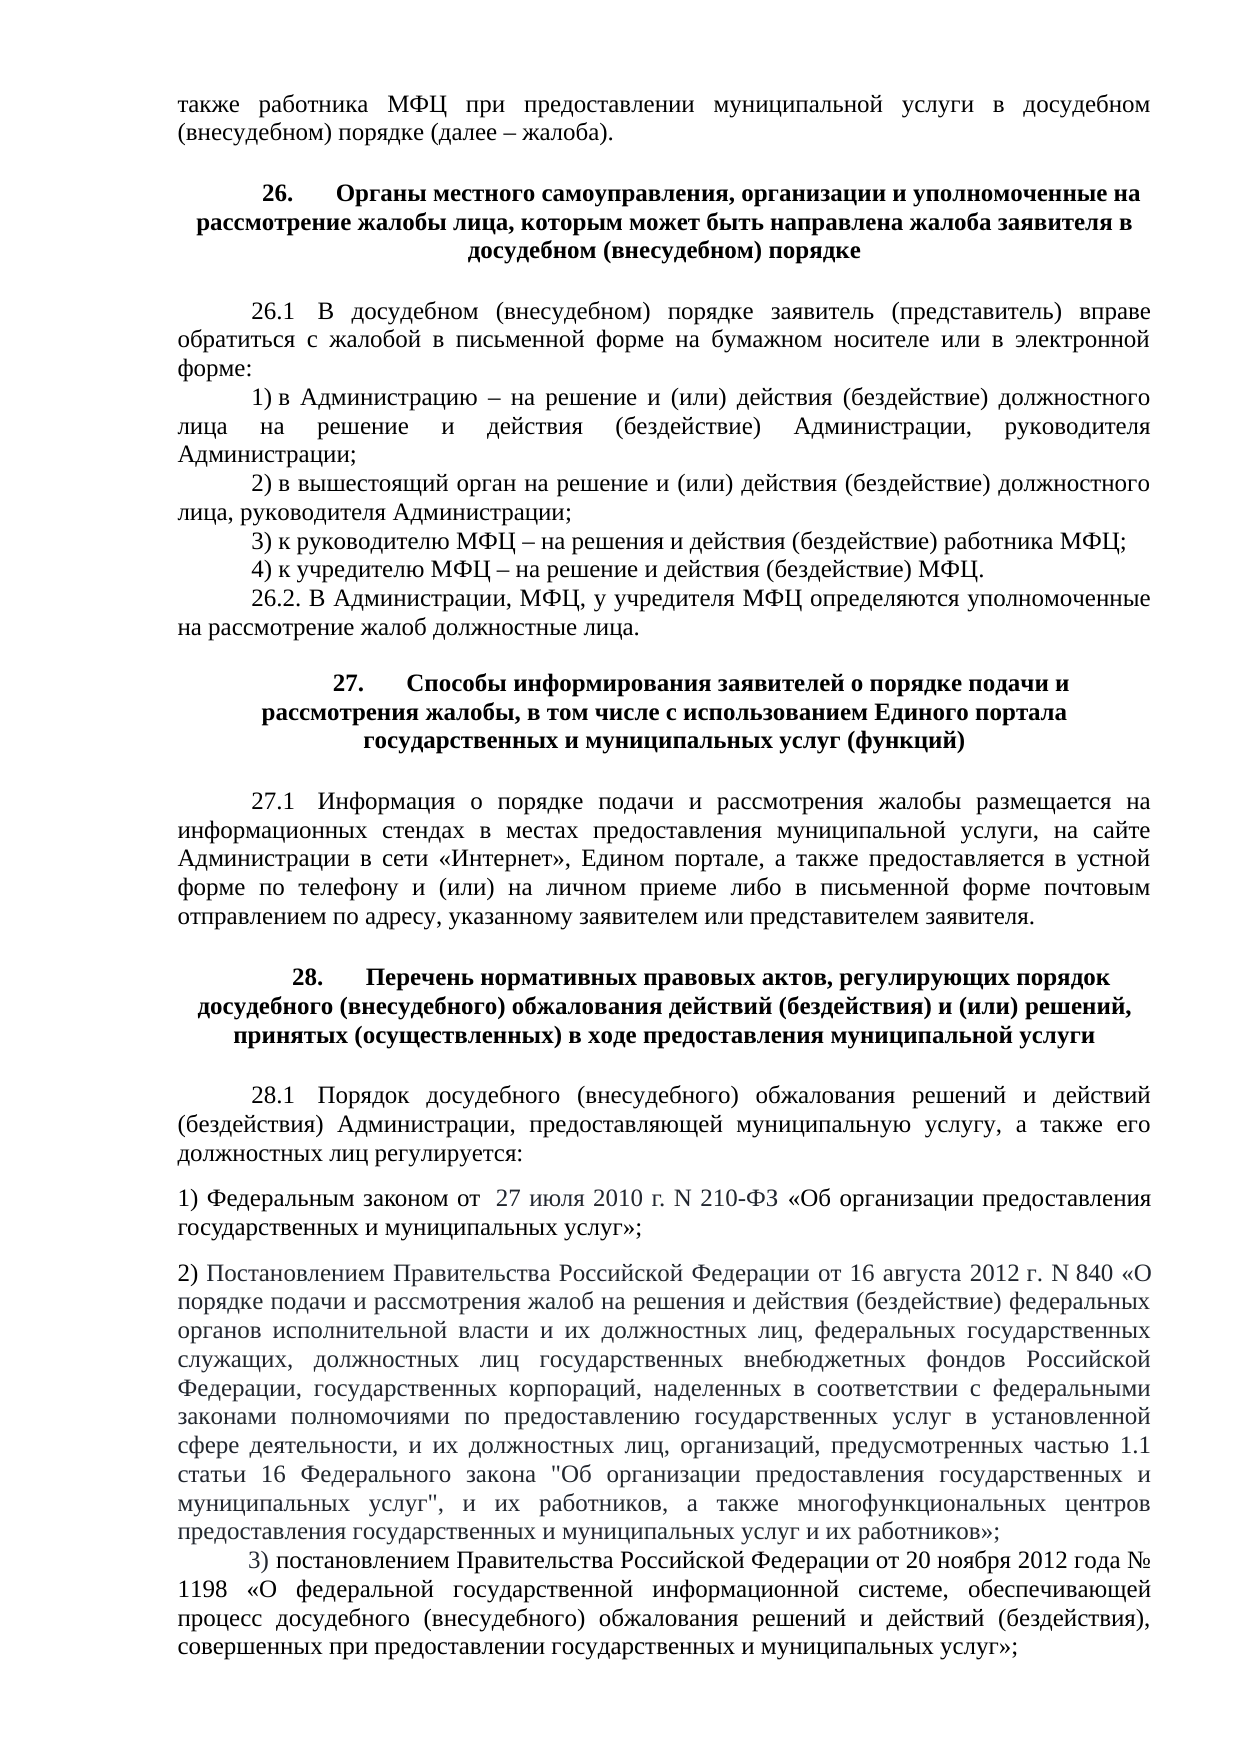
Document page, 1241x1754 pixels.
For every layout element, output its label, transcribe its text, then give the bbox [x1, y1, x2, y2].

text 3) постановлением Правительства Российской Федерации от 20 ноября 2012 года № 1198 «О федеральной государственной информационной системе, обеспечивающей процесс досудебного (внесудебного) обжалования решений и действий (бездействия), совершенных при предоставлении государственных и муниципальных услуг»; [177, 1545, 1151, 1660]
text 26.2. В Администрации, МФЦ, у учредителя МФЦ определяются уполномоченные на рассмотрение жалоб должностные лица. [177, 583, 1151, 641]
text 2) Постановлением Правительства Российской Федерации от 16 августа 2012 г. N 840 «О порядке подачи и рассмотрения жалоб на решения и действия (бездействие) федеральных органов исполнительной власти и их должностных лиц, федеральных государственных служащих, должностных лиц государственных внебюджетных фондов Российской Федерации, государственных корпораций, наделенных в соответствии с федеральными законами полномочиями по предоставлению государственных услуг в установленной сфере деятельности, и их должностных лиц, организаций, предусмотренных частью 1.1 статьи 16 Федерального закона "Об организации предоставления государственных и муниципальных услуг", и их работников, а также многофункциональных центров предоставления государственных и муниципальных услуг и их работников»; [177, 1258, 1152, 1545]
text 4) к учредителю МФЦ – на решение и действия (бездействие) МФЦ. [177, 554, 1151, 583]
text 2) в вышестоящий орган на решение и (или) действия (бездействие) должностного лица, руководителя Администрации; [177, 468, 1151, 526]
list Способы информирования заявителей о порядке подачи и рассмотрения жалобы, в том числе с использованием Единого портала государственных и муниципальных услуг (функций) [177, 668, 1151, 754]
list В досудебном (внесудебном) порядке заявитель (представитель) вправе обратиться с жалобой в письменной форме на бумажном носителе или в электронной форме: [177, 296, 1151, 382]
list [177, 89, 1151, 146]
subtitle 1) Федеральным законом от 27 июля 2010 г. N 210-ФЗ «Об организации предоставления государственных и муниципальных услуг»; [177, 1183, 1152, 1241]
text 3) к руководителю МФЦ – на решения и действия (бездействие) работника МФЦ; [177, 526, 1151, 554]
text 1) в Администрацию – на решение и (или) действия (бездействие) должностного лица на решение и действия (бездействие) Администрации, руководителя Администрации; [177, 382, 1151, 468]
list Информация о порядке подачи и рассмотрения жалобы размещается на информационных стендах в местах предоставления муниципальной услуги, на сайте Администрации в сети «Интернет», Едином портале, а также предоставляется в устной форме по телефону и (или) на личном приеме либо в письменной форме почтовым отправлением по адресу, указанному заявителем или представителем заявителя. [177, 786, 1151, 930]
list Порядок досудебного (внесудебного) обжалования решений и действий (бездействия) Администрации, предоставляющей муниципальную услугу, а также его должностных лиц регулируется: [177, 1080, 1151, 1167]
list Органы местного самоуправления, организации и уполномоченные на рассмотрение жалобы лица, которым может быть направлена жалоба заявителя в досудебном (внесудебном) порядке [177, 178, 1151, 264]
list Перечень нормативных правовых актов, регулирующих порядок досудебного (внесудебного) обжалования действий (бездействия) и (или) решений, принятых (осуществленных) в ходе предоставления муниципальной услуги [177, 962, 1151, 1049]
